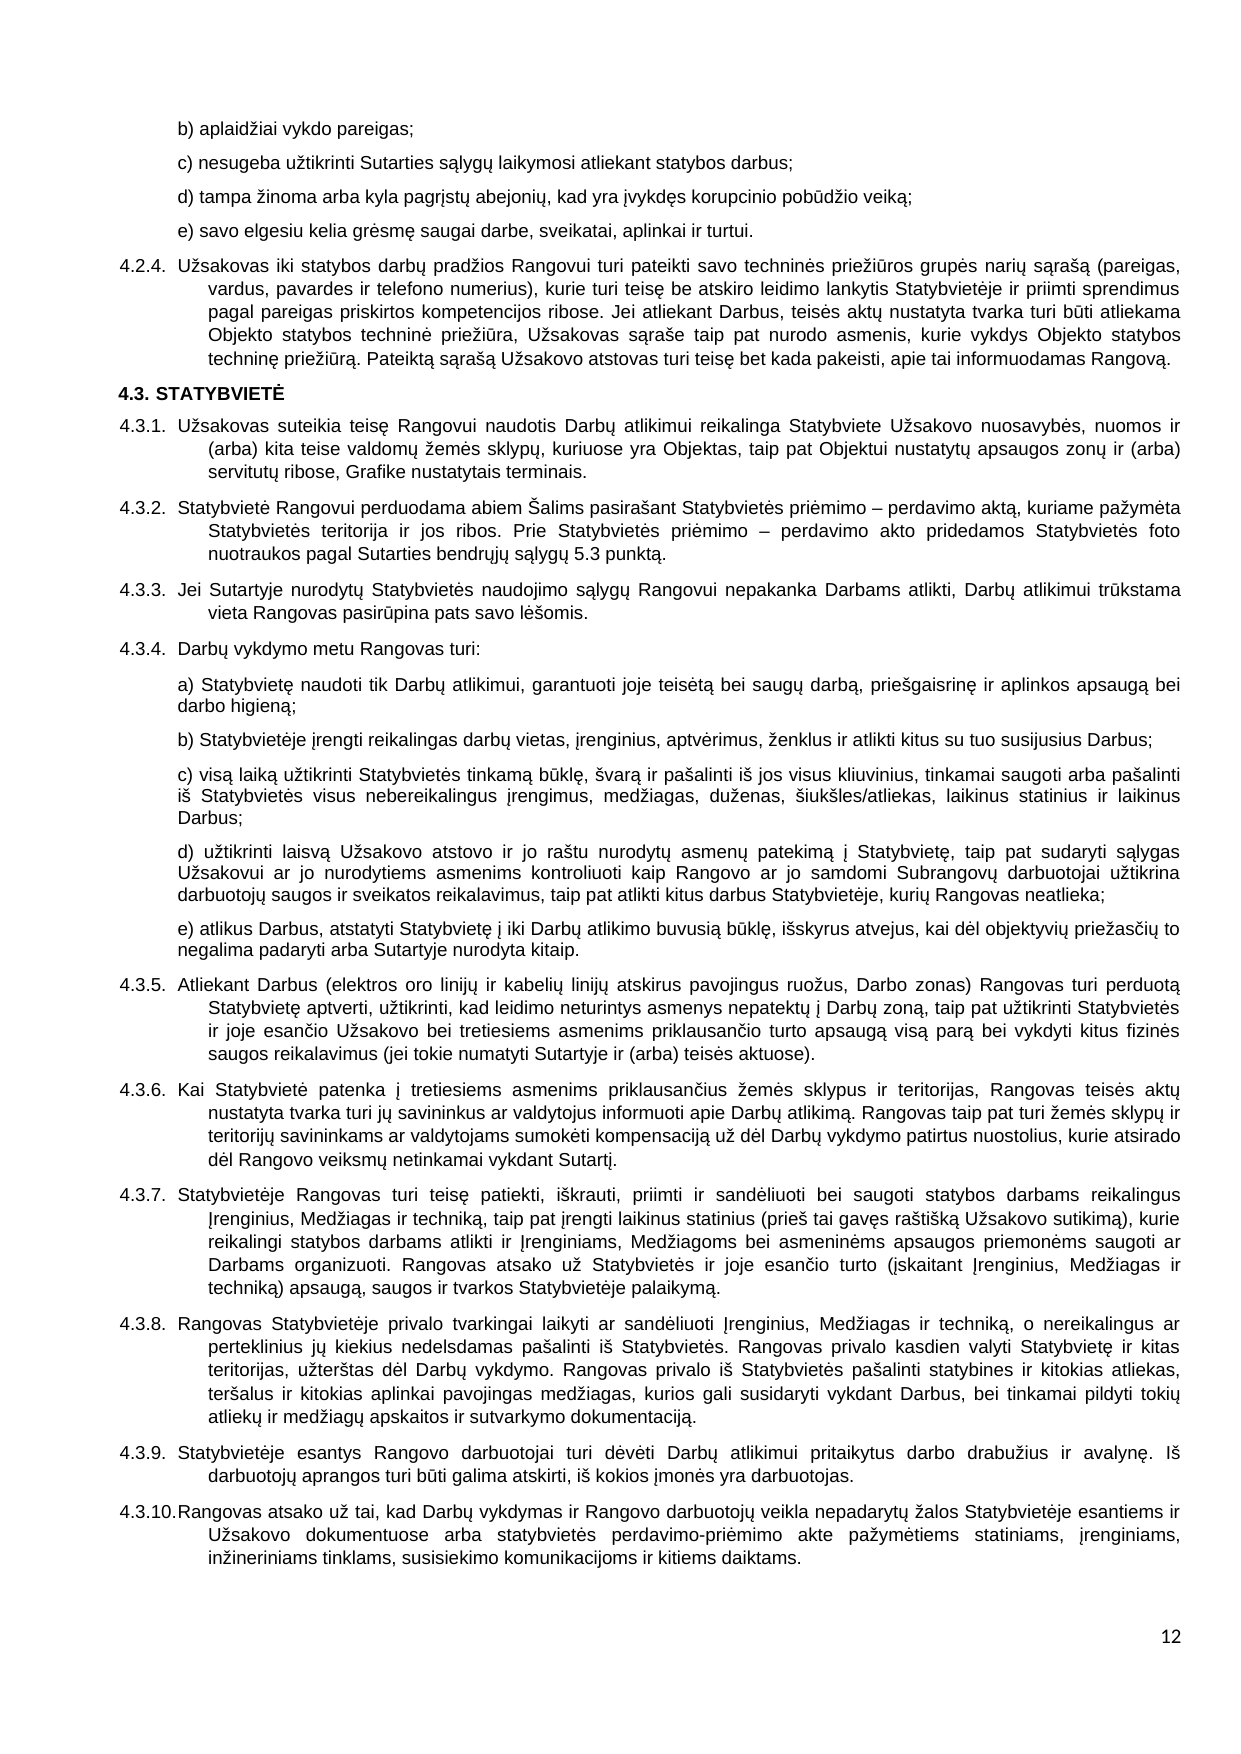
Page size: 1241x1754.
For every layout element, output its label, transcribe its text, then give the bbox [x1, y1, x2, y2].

list Darbų vykdymo metu Rangovas turi: [119, 638, 1181, 659]
text b) Statybvietėje įrengti reikalingas darbų vietas, įrenginius, aptvėrimus, ženklus ir atlikti kitus su tuo susijusius Darbus; [177, 729, 1181, 751]
text e) savo elgesiu kelia grėsmę saugai darbe, sveikatai, aplinkai ir turtui. [177, 220, 1181, 242]
list Užsakovas suteikia teisę Rangovui naudotis Darbų atlikimui reikalinga Statybviete Užsakovo nuosavybės, nuomos ir (arba) kita teise valdomų žemės sklypų, kuriuose yra Objektas, taip pat Objektui nustatytų apsaugos zonų ir (arba) servitutų ribose, Grafike nustatytais terminais. [119, 414, 1181, 483]
list Rangovas Statybvietėje privalo tvarkingai laikyti ar sandėliuoti Įrenginius, Medžiagas ir techniką, o nereikalingus ar perteklinius jų kiekius nedelsdamas pašalinti iš Statybvietės. Rangovas privalo kasdien valyti Statybvietę ir kitas teritorijas, užterštas dėl Darbų vykdymo. Rangovas privalo iš Statybvietės pašalinti statybines ir kitokias atliekas, teršalus ir kitokias aplinkai pavojingas medžiagas, kurios gali susidaryti vykdant Darbus, bei tinkamai pildyti tokių atliekų ir medžiagų apskaitos ir sutvarkymo dokumentaciją. [119, 1313, 1181, 1427]
subtitle Statybvietė [118, 383, 1181, 404]
text e) atlikus Darbus, atstatyti Statybvietę į iki Darbų atlikimo buvusią būklę, išskyrus atvejus, kai dėl objektyvių priežasčių to negalima padaryti arba Sutartyje nurodyta kitaip. [177, 918, 1181, 961]
text d) tampa žinoma arba kyla pagrįstų abejonių, kad yra įvykdęs korupcinio pobūdžio veiką; [177, 186, 1181, 208]
list Statybvietėje Rangovas turi teisę patiekti, iškrauti, priimti ir sandėliuoti bei saugoti statybos darbams reikalingus Įrenginius, Medžiagas ir techniką, taip pat įrengti laikinus statinius (prieš tai gavęs raštišką Užsakovo sutikimą), kurie reikalingi statybos darbams atlikti ir Įrenginiams, Medžiagoms bei asmeninėms apsaugos priemonėms saugoti ar Darbams organizuoti. Rangovas atsako už Statybvietės ir joje esančio turto (įskaitant Įrenginius, Medžiagas ir techniką) apsaugą, saugos ir tvarkos Statybvietėje palaikymą. [119, 1184, 1181, 1299]
list Užsakovas iki statybos darbų pradžios Rangovui turi pateikti savo techninės priežiūros grupės narių sąrašą (pareigas, vardus, pavardes ir telefono numerius), kurie turi teisę be atskiro leidimo lankytis Statybvietėje ir priimti sprendimus pagal pareigas priskirtos kompetencijos ribose. Jei atliekant Darbus, teisės aktų nustatyta tvarka turi būti atliekama Objekto statybos techninė priežiūra, Užsakovas sąraše taip pat nurodo asmenis, kurie vykdys Objekto statybos techninę priežiūrą. Pateiktą sąrašą Užsakovo atstovas turi teisę bet kada pakeisti, apie tai informuodamas Rangovą. [119, 254, 1181, 369]
list Atliekant Darbus (elektros oro linijų ir kabelių linijų atskirus pavojingus ruožus, Darbo zonas) Rangovas turi perduotą Statybvietę aptverti, užtikrinti, kad leidimo neturintys asmenys nepatektų į Darbų zoną, taip pat užtikrinti Statybvietės ir joje esančio Užsakovo bei tretiesiems asmenims priklausančio turto apsaugą visą parą bei vykdyti kitus fizinės saugos reikalavimus (jei tokie numatyti Sutartyje ir (arba) teisės aktuose). [119, 973, 1181, 1064]
text d) užtikrinti laisvą Užsakovo atstovo ir jo raštu nurodytų asmenų patekimą į Statybvietę, taip pat sudaryti sąlygas Užsakovui ar jo nurodytiems asmenims kontroliuoti kaip Rangovo ar jo samdomi Subrangovų darbuotojai užtikrina darbuotojų saugos ir sveikatos reikalavimus, taip pat atlikti kitus darbus Statybvietėje, kurių Rangovas neatlieka; [177, 841, 1181, 905]
list Jei Sutartyje nurodytų Statybvietės naudojimo sąlygų Rangovui nepakanka Darbams atlikti, Darbų atlikimui trūkstama vieta Rangovas pasirūpina pats savo lėšomis. [119, 579, 1181, 624]
list Statybvietė Rangovui perduodama abiem Šalims pasirašant Statybvietės priėmimo – perdavimo aktą, kuriame pažymėta Statybvietės teritorija ir jos ribos. Prie Statybvietės priėmimo – perdavimo akto pridedamos Statybvietės foto nuotraukos pagal Sutarties bendrųjų sąlygų 5.3 punktą. [119, 497, 1181, 565]
text b) aplaidžiai vykdo pareigas; [177, 118, 1181, 140]
list Rangovas atsako už tai, kad Darbų vykdymas ir Rangovo darbuotojų veikla nepadarytų žalos Statybvietėje esantiems ir Užsakovo dokumentuose arba statybvietės perdavimo-priėmimo akte pažymėtiems statiniams, įrenginiams, inžineriniams tinklams, susisiekimo komunikacijoms ir kitiems daiktams. [119, 1500, 1181, 1568]
text c) visą laiką užtikrinti Statybvietės tinkamą būklę, švarą ir pašalinti iš jos visus kliuvinius, tinkamai saugoti arba pašalinti iš Statybvietės visus nebereikalingus įrengimus, medžiagas, duženas, šiukšles/atliekas, laikinus statinius ir laikinus Darbus; [177, 763, 1181, 828]
list Statybvietėje esantys Rangovo darbuotojai turi dėvėti Darbų atlikimui pritaikytus darbo drabužius ir avalynę. Iš darbuotojų aprangos turi būti galima atskirti, iš kokios įmonės yra darbuotojas. [119, 1441, 1181, 1486]
list Kai Statybvietė patenka į tretiesiems asmenims priklausančius žemės sklypus ir teritorijas, Rangovas teisės aktų nustatyta tvarka turi jų savininkus ar valdytojus informuoti apie Darbų atlikimą. Rangovas taip pat turi žemės sklypų ir teritorijų savininkams ar valdytojams sumokėti kompensaciją už dėl Darbų vykdymo patirtus nuostolius, kurie atsirado dėl Rangovo veiksmų netinkamai vykdant Sutartį. [119, 1079, 1181, 1170]
text c) nesugeba užtikrinti Sutarties sąlygų laikymosi atliekant statybos darbus; [177, 152, 1181, 174]
text a) Statybvietę naudoti tik Darbų atlikimui, garantuoti joje teisėtą bei saugų darbą, priešgaisrinę ir aplinkos apsaugą bei darbo higieną; [177, 674, 1181, 717]
